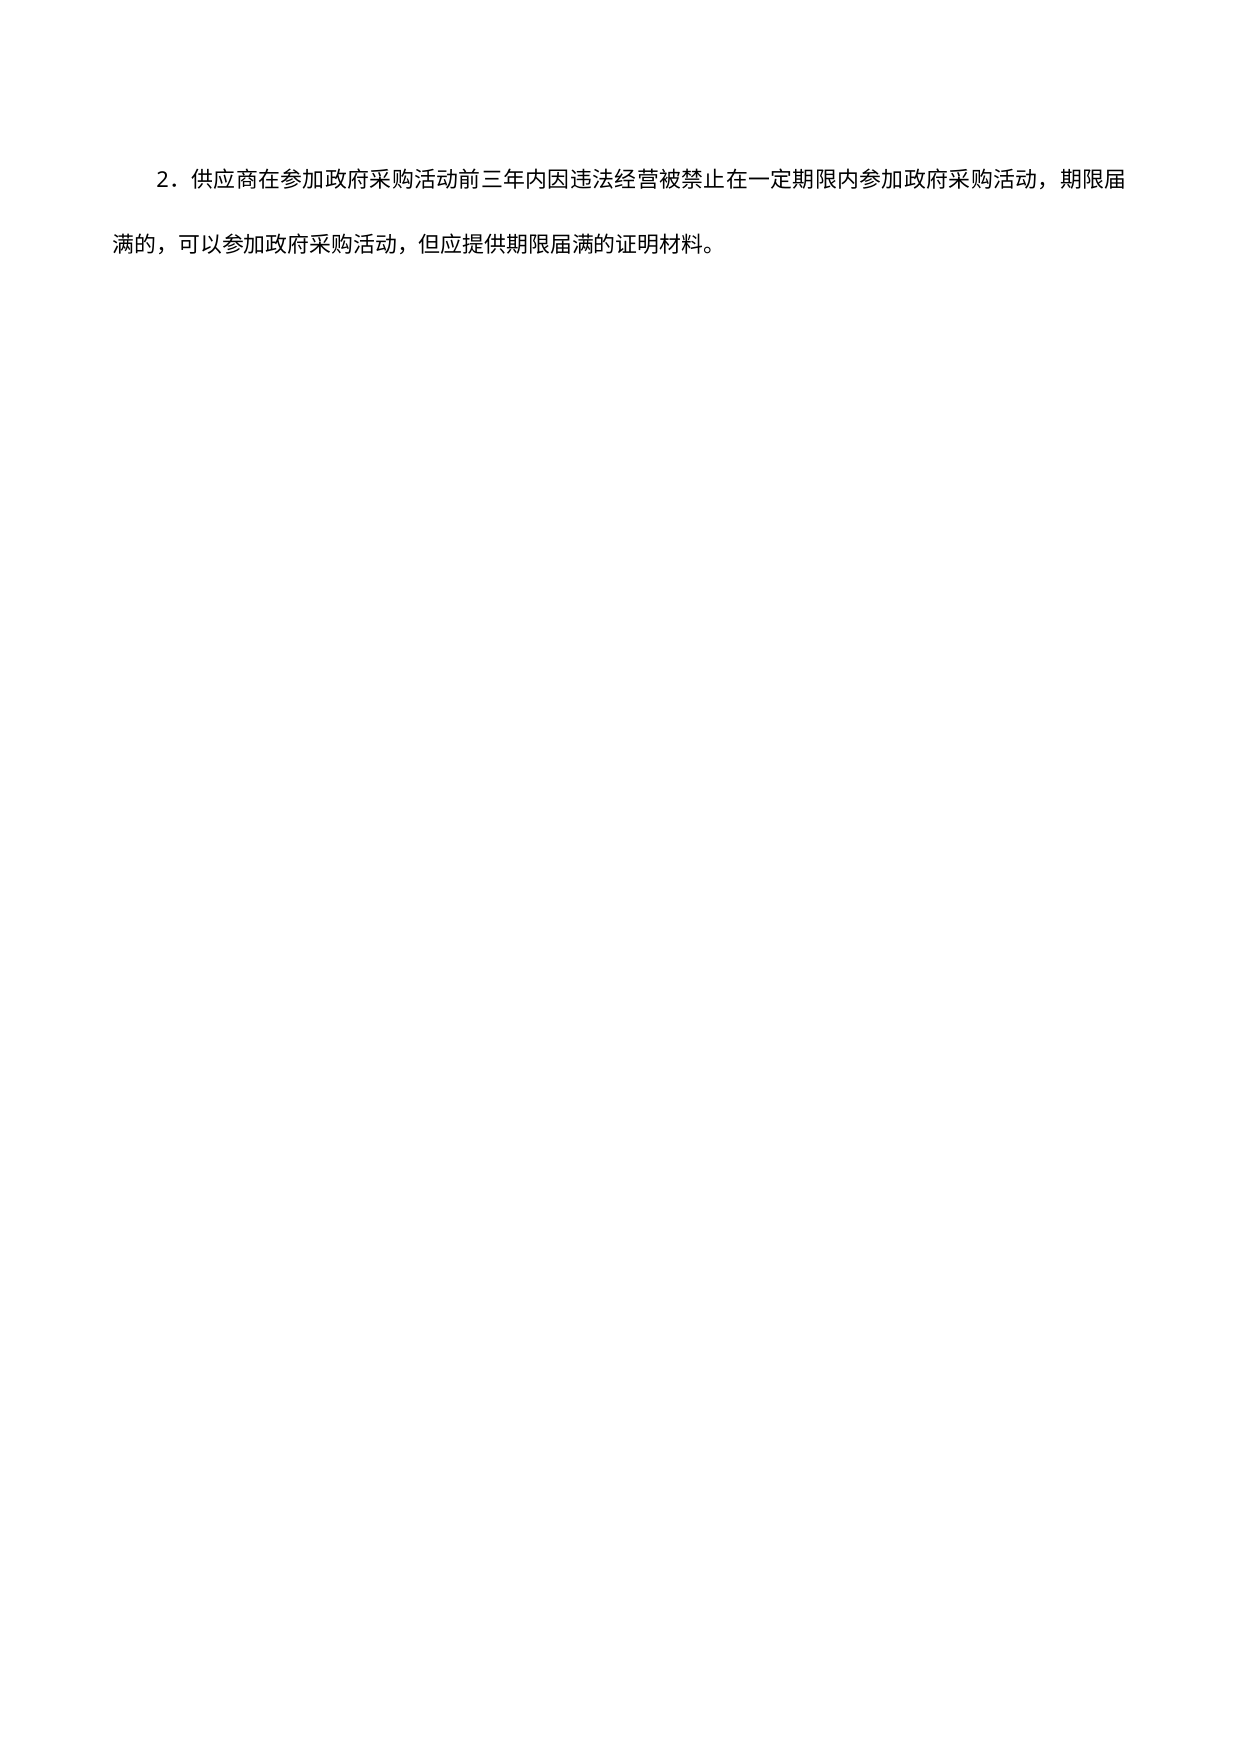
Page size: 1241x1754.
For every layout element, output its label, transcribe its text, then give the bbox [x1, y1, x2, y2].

text 2．供应商在参加政府采购活动前三年内因违法经营被禁止在一定期限内参加政府采购活动，期限届满的，可以参加政府采购活动，但应提供期限届满的证明材料。 [112, 162, 1128, 259]
